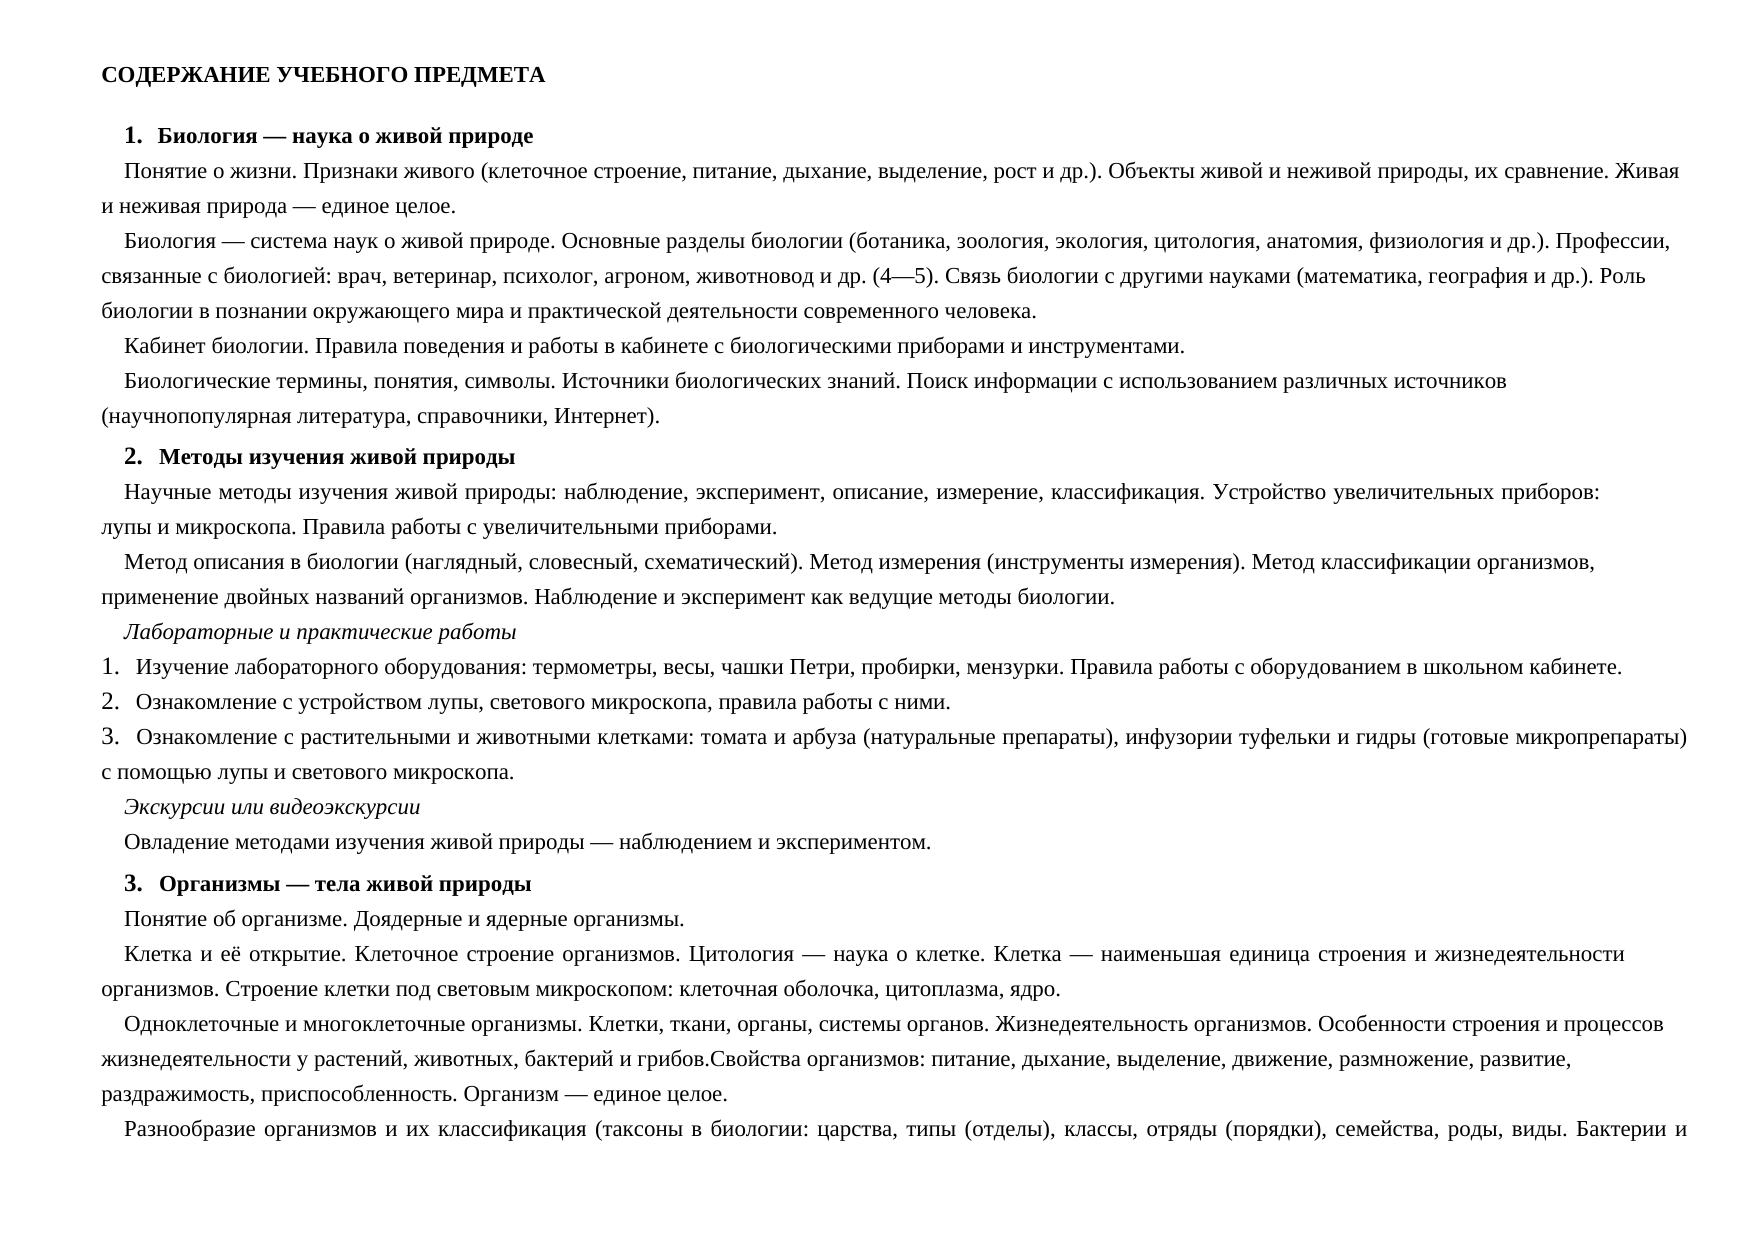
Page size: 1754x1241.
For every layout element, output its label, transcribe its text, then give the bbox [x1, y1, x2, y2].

text Клетка и её открытие. Клеточное строение организмов. Цитология — наука о клетке. Клетка — наименьшая единица строения и жизнедеятельности организмов. Строение клетки под световым микроскопом: клеточная оболочка, цитоплазма, ядро. [101, 933, 1628, 1003]
text Метод описания в биологии (наглядный, словесный, схематический). Метод измерения (инструменты измерения). Метод классификации организмов, применение двойных названий организмов. Наблюдение и эксперимент как ведущие методы биологии. [101, 542, 1690, 612]
text Лабораторные и практические работы [101, 612, 1690, 647]
text Кабинет биологии. Правила поведения и работы в кабинете с биологическими приборами и инструментами. [101, 326, 1690, 361]
text Одноклеточные и многоклеточные организмы. Клетки, ткани, органы, системы органов. Жизнедеятельность организмов. Особенности строения и процессов жизнедеятельности у растений, животных, бактерий и грибов.Свойства организмов: питание, дыхание, выделение, движение, размножение, развитие, раздражимость, приспособленность. Организм — единое целое. [101, 1003, 1690, 1108]
list Изучение лабораторного оборудования: термометры, весы, чашки Петри, пробирки, мензурки. Правила работы с оборудованием в школьном кабинете. [101, 647, 1690, 682]
text Овладение методами изучения живой природы — наблюдением и экспериментом. [101, 822, 1690, 857]
text Экскурсии или видеоэкскурсии [101, 787, 1690, 822]
text Биология — система наук о живой природе. Основные разделы биологии (ботаника, зоология, экология, цитология, анатомия, физиология и др.). Профессии, связанные с биологией: врач, ветеринар, психолог, агроном, животновод и др. (4—5). Связь биологии с другими науками (математика, география и др.). Роль биологии в познании окружающего мира и практической деятельности современного человека. [101, 221, 1690, 326]
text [101, 1108, 1690, 1143]
text Научные методы изучения живой природы: наблюдение, эксперимент, описание, измерение, классификация. Устройство увеличительных приборов: лупы и микроскопа. Правила работы с увеличительными приборами. [101, 472, 1603, 542]
list Ознакомление с растительными и животными клетками: томата и арбуза (натуральные препараты), инфузории туфельки и гидры (готовые микропрепараты) с помощью лупы и светового микроскопа. [101, 717, 1690, 787]
text Понятие о жизни. Признаки живого (клеточное строение, питание, дыхание, выделение, рост и др.). Объекты живой и неживой природы, их сравнение. Живая и неживая природа — единое целое. [101, 151, 1690, 221]
list Ознакомление с устройством лупы, светового микроскопа, правила работы с ними. [101, 682, 1690, 717]
text Биологические термины, понятия, символы. Источники биологических знаний. Поиск информации с использованием различных источников (научнопопулярная литература, справочники, Интернет). [101, 361, 1690, 431]
text СОДЕРЖАНИЕ УЧЕБНОГО ПРЕДМЕТА [101, 63, 1690, 88]
list Организмы — тела живой природы [101, 863, 1690, 898]
list Методы изучения живой природы [101, 437, 1690, 472]
list Биология — наука о живой природе [101, 116, 1690, 151]
text Понятие об организме. Доядерные и ядерные организмы. [101, 898, 1690, 933]
